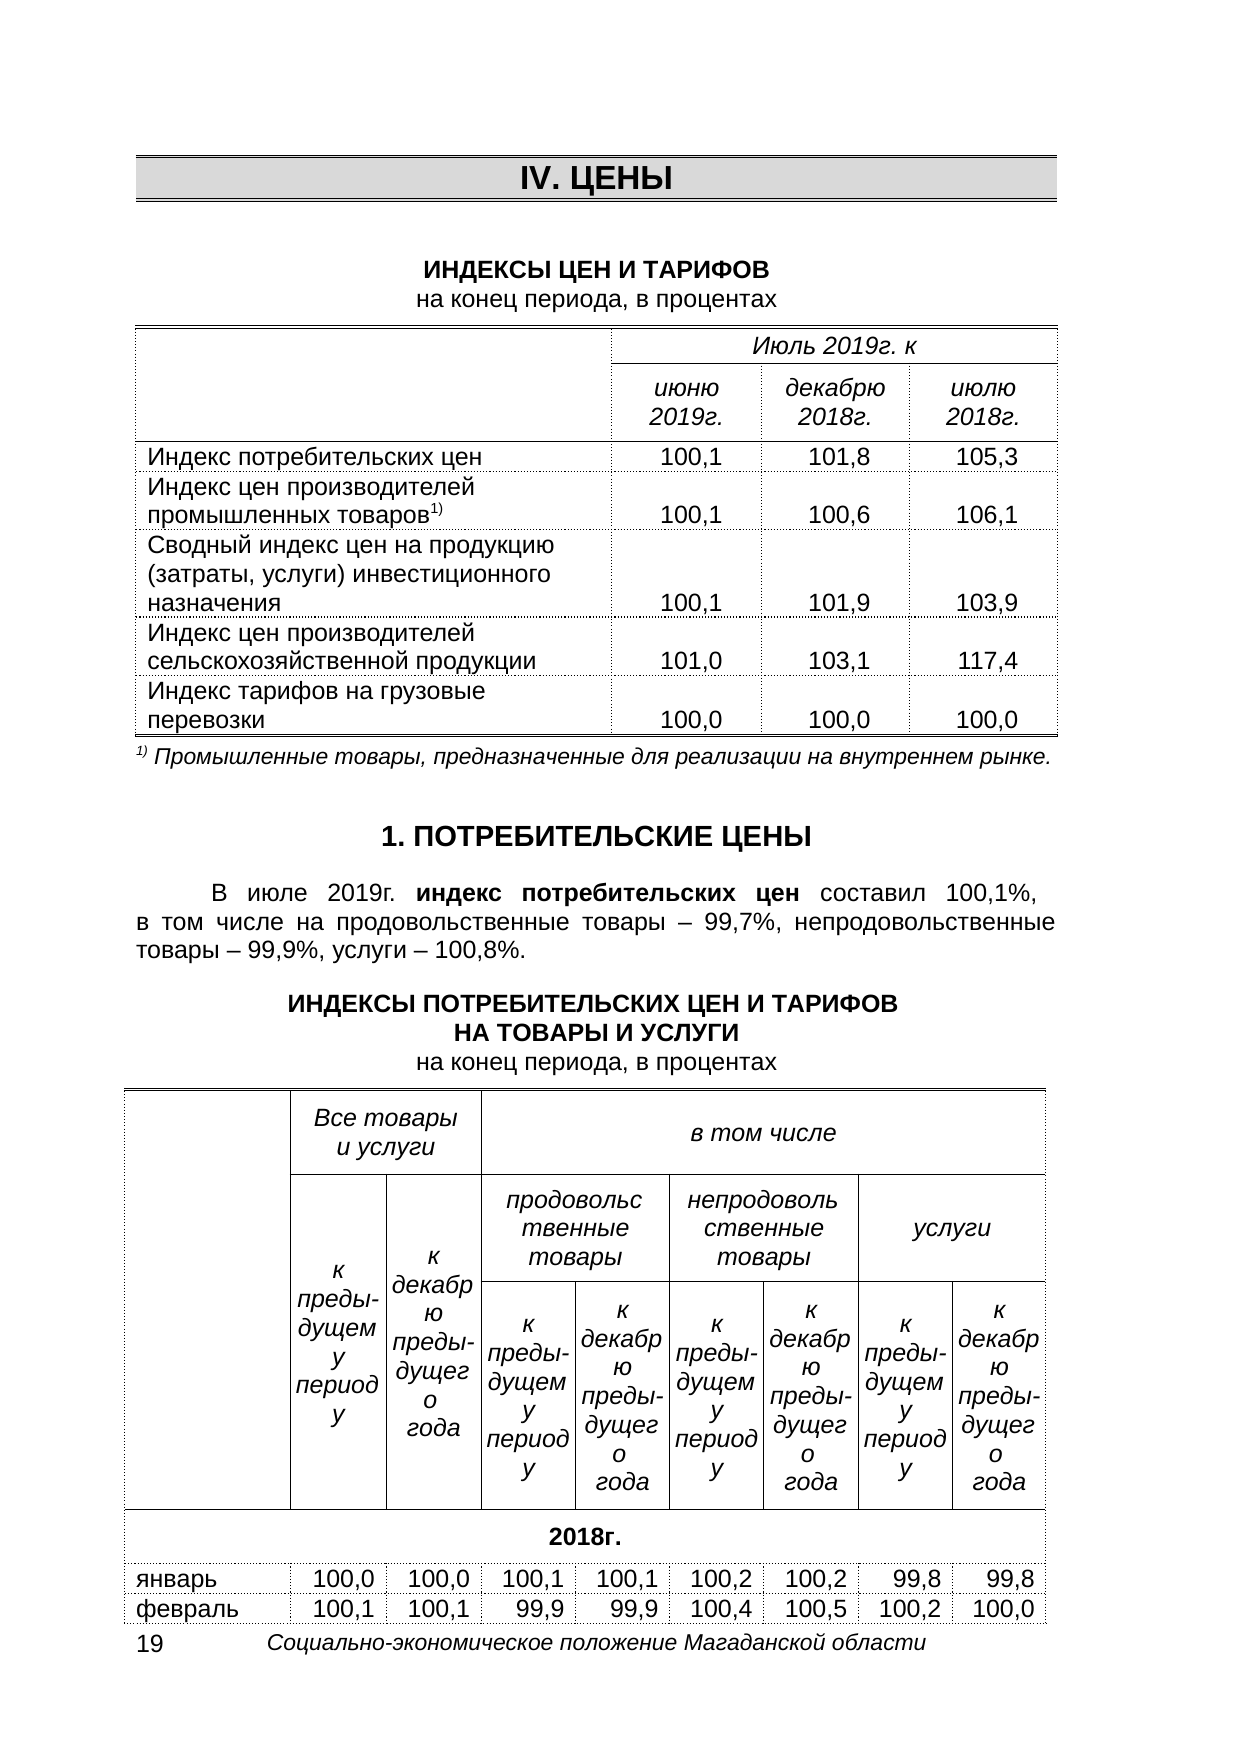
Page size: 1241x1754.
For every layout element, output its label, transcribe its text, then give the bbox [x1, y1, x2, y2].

table_cell продовольственные товары [482, 1175, 669, 1281]
table_cell 2018г. [125, 1510, 1046, 1563]
table_cell 106,1 [909, 471, 1057, 529]
table_cell непродовольственные товары [670, 1175, 858, 1281]
table_cell к декабрю преды-дущего года [764, 1282, 858, 1508]
table_cell 100,0 [909, 675, 1057, 733]
table_cell к преды-дущему периоду [859, 1282, 952, 1508]
table_cell 100,1 [290, 1593, 386, 1623]
table_cell 105,3 [909, 442, 1057, 471]
table_header [136, 329, 612, 441]
text В июле 2019г. индекс потребительских цен составил 100,1%, в том числе на продовольственные товары – 99,7%, непродовольственные товары – 99,9%, услуги – 100,8%. [136, 878, 1057, 964]
table_header [125, 1091, 290, 1508]
table_cell 101,8 [761, 442, 909, 471]
table_cell 100,4 [670, 1593, 764, 1623]
text 1) Промышленные товары, предназначенные для реализации на внутреннем рынке. [136, 743, 1057, 769]
table_cell к преды-дущему периоду [482, 1282, 575, 1508]
table_cell 100,1 [481, 1563, 575, 1593]
table_cell Индекс цен производителей промышленных товаров1) [136, 471, 612, 529]
table_cell 99,9 [575, 1593, 669, 1623]
table_cell 100,0 [386, 1563, 481, 1593]
text на конец периода, в процентах [136, 1047, 1057, 1075]
table_cell 103,9 [909, 529, 1057, 616]
table_cell 117,4 [909, 616, 1057, 675]
table_cell июню 2019г. [612, 364, 761, 441]
table_cell 100,2 [764, 1563, 858, 1593]
table_cell декабрю 2018г. [761, 364, 909, 441]
text 1. ПОТРЕБИТЕЛЬСКИЕ ЦЕНЫ [136, 819, 1057, 853]
table_cell январь [125, 1563, 290, 1593]
table_cell 101,0 [612, 616, 761, 675]
table_cell 103,1 [761, 616, 909, 675]
table_cell 100,1 [612, 471, 761, 529]
table_cell 100,1 [386, 1593, 481, 1623]
table_cell Индекс тарифов на грузовые перевозки [136, 675, 612, 733]
table_cell 99,8 [953, 1563, 1046, 1593]
table_cell Индекс потребительских цен [136, 442, 612, 471]
table_cell 100,5 [764, 1593, 858, 1623]
table_cell Индекс цен производителей сельскохозяйственной продукции [136, 616, 612, 675]
table_cell 100,1 [612, 529, 761, 616]
table_cell 100,6 [761, 471, 909, 529]
table_header Июль 2019г. к [612, 329, 1057, 362]
table_cell к декабрю преды-дущего года [576, 1282, 669, 1508]
table_header в том числе [482, 1091, 1046, 1173]
table_cell 100,0 [761, 675, 909, 733]
table_cell 99,9 [481, 1593, 575, 1623]
table_cell 100,0 [290, 1563, 386, 1593]
subtitle IV. ЦЕНЫ [136, 158, 1057, 198]
table_cell 100,1 [575, 1563, 669, 1593]
table_cell июлю 2018г. [909, 364, 1057, 441]
table_header Все товары и услуги [291, 1091, 481, 1173]
table_cell 101,9 [761, 529, 909, 616]
table_cell к преды-дущему периоду [670, 1282, 763, 1508]
table_cell 100,2 [858, 1593, 952, 1623]
table_cell к преды-дущему периоду [291, 1175, 386, 1508]
table_cell 99,8 [858, 1563, 952, 1593]
table_cell к декабрю преды-дущего года [387, 1175, 481, 1508]
table_cell Сводный индекс цен на продукцию (затраты, услуги) инвестиционного назначения [136, 529, 612, 616]
table_cell к декабрю преды-дущего года [953, 1282, 1046, 1508]
table_cell 100,1 [612, 442, 761, 471]
table_cell 100,0 [953, 1593, 1046, 1623]
table_cell 100,2 [670, 1563, 764, 1593]
text ИНДЕКСЫ ПОТРЕБИТЕЛЬСКИХ ЦЕН И ТАРИФОВ НА ТОВАРЫ И УСЛУГИ [136, 989, 1057, 1047]
table_cell 100,0 [612, 675, 761, 733]
text ИНДЕКСЫ ЦЕН И ТАРИФОВ на конец периода, в процентах [136, 255, 1057, 313]
table_cell услуги [859, 1174, 1046, 1281]
table_cell февраль [125, 1593, 290, 1623]
